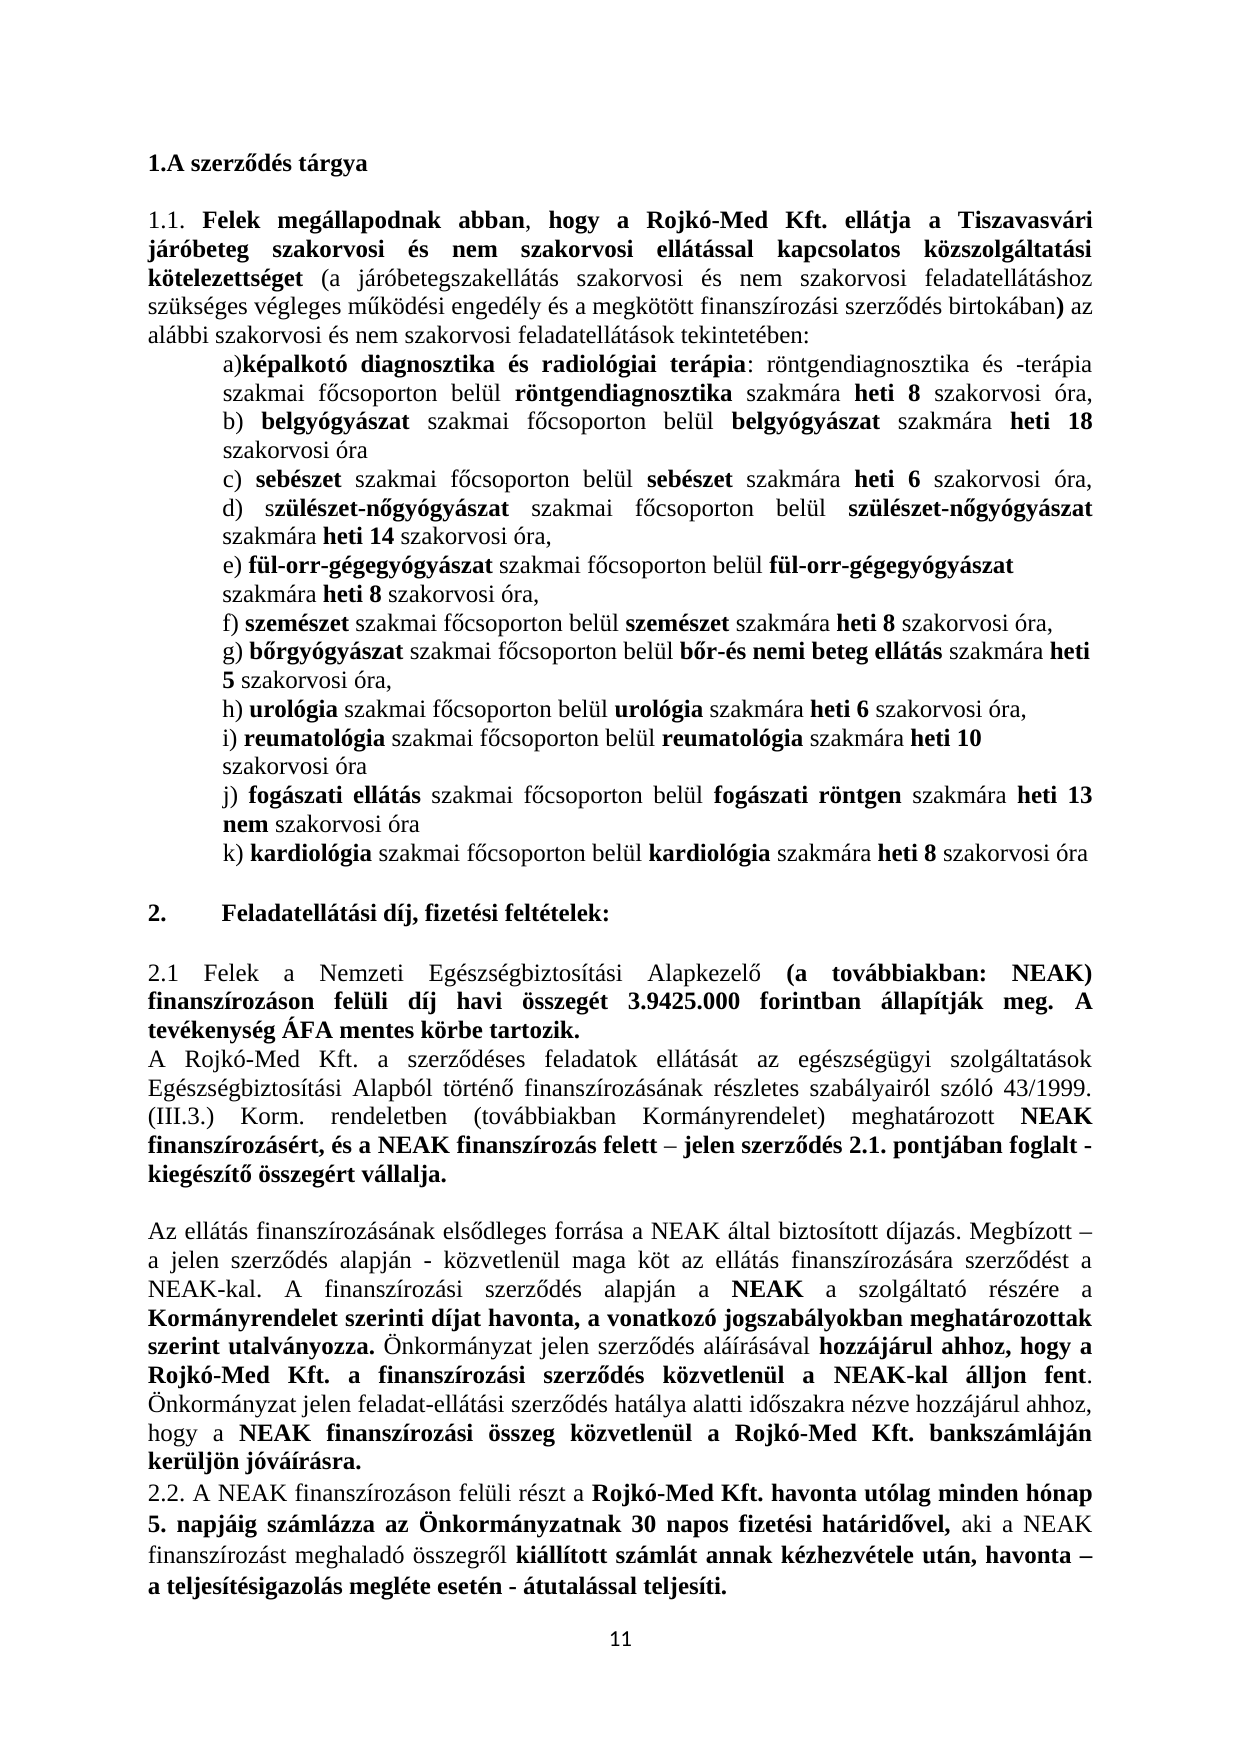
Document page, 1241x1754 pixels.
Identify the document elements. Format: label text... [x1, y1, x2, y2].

text 1.A szerződés tárgya [148, 148, 1093, 176]
text k) kardiológia szakmai főcsoporton belül kardiológia szakmára heti 8 szakorvosi óra [223, 838, 1093, 866]
text a)képalkotó diagnosztika és radiológiai terápia: röntgendiagnosztika és -terápia szakmai főcsoporton belül röntgendiagnosztika szakmára heti 8 szakorvosi óra, b) belgyógyászat szakmai főcsoporton belül belgyógyászat szakmára heti 18 szakorvosi óra [223, 349, 1093, 464]
text 2.1 Felek a Nemzeti Egészségbiztosítási Alapkezelő (a továbbiakban: NEAK) finanszírozáson felüli díj havi összegét 3.9425.000 forintban állapítják meg. A tevékenység ÁFA mentes körbe tartozik. [148, 958, 1093, 1044]
text 2. Feladatellátási díj, fizetési feltételek: [148, 895, 1093, 926]
text 2.2. A NEAK finanszírozáson felüli részt a Rojkó-Med Kft. havonta utólag minden hónap 5. napjáig számlázza az Önkormányzatnak 30 napos fizetési határidővel, aki a NEAK finanszírozást meghaladó összegről kiállított számlát annak kézhezvétele után, havonta – a teljesítésigazolás megléte esetén - átutalással teljesíti. [148, 1475, 1093, 1600]
text 1.1. Felek megállapodnak abban, hogy a Rojkó-Med Kft. ellátja a Tiszavasvári járóbeteg szakorvosi és nem szakorvosi ellátással kapcsolatos közszolgáltatási kötelezettséget (a járóbetegszakellátás szakorvosi és nem szakorvosi feladatellátáshoz szükséges végleges működési engedély és a megkötött finanszírozási szerződés birtokában) az alábbi szakorvosi és nem szakorvosi feladatellátások tekintetében: [148, 205, 1093, 349]
text e) fül-orr-gégegyógyászat szakmai főcsoporton belül fül-orr-gégegyógyászat szakmára heti 8 szakorvosi óra, f) szemészet szakmai főcsoporton belül szemészet szakmára heti 8 szakorvosi óra, g) bőrgyógyászat szakmai főcsoporton belül bőr-és nemi beteg ellátás szakmára heti 5 szakorvosi óra, h) urológia szakmai főcsoporton belül urológia szakmára heti 6 szakorvosi óra, i) reumatológia szakmai főcsoporton belül reumatológia szakmára heti 10 szakorvosi óra [222, 550, 1093, 780]
text j) fogászati ellátás szakmai főcsoporton belül fogászati röntgen szakmára heti 13 nem szakorvosi óra [223, 780, 1093, 838]
text Az ellátás finanszírozásának elsődleges forrása a NEAK által biztosított díjazás. Megbízott – a jelen szerződés alapján - közvetlenül maga köt az ellátás finanszírozására szerződést a NEAK-kal. A finanszírozási szerződés alapján a NEAK a szolgáltató részére a Kormányrendelet szerinti díjat havonta, a vonatkozó jogszabályokban meghatározottak szerint utalványozza. Önkormányzat jelen szerződés aláírásával hozzájárul ahhoz, hogy a Rojkó-Med Kft. a finanszírozási szerződés közvetlenül a NEAK-kal álljon fent. Önkormányzat jelen feladat-ellátási szerződés hatálya alatti időszakra nézve hozzájárul ahhoz, hogy a NEAK finanszírozási összeg közvetlenül a Rojkó-Med Kft. bankszámláján kerüljön jóváírásra. [148, 1216, 1093, 1475]
text c) sebészet szakmai főcsoporton belül sebészet szakmára heti 6 szakorvosi óra, d) szülészet-nőgyógyászat szakmai főcsoporton belül szülészet-nőgyógyászat szakmára heti 14 szakorvosi óra, [222, 464, 1093, 550]
text A Rojkó-Med Kft. a szerződéses feladatok ellátását az egészségügyi szolgáltatások Egészségbiztosítási Alapból történő finanszírozásának részletes szabályairól szóló 43/1999. (III.3.) Korm. rendeletben (továbbiakban Kormányrendelet) meghatározott NEAK finanszírozásért, és a NEAK finanszírozás felett – jelen szerződés 2.1. pontjában foglalt - kiegészítő összegért vállalja. [148, 1044, 1093, 1188]
